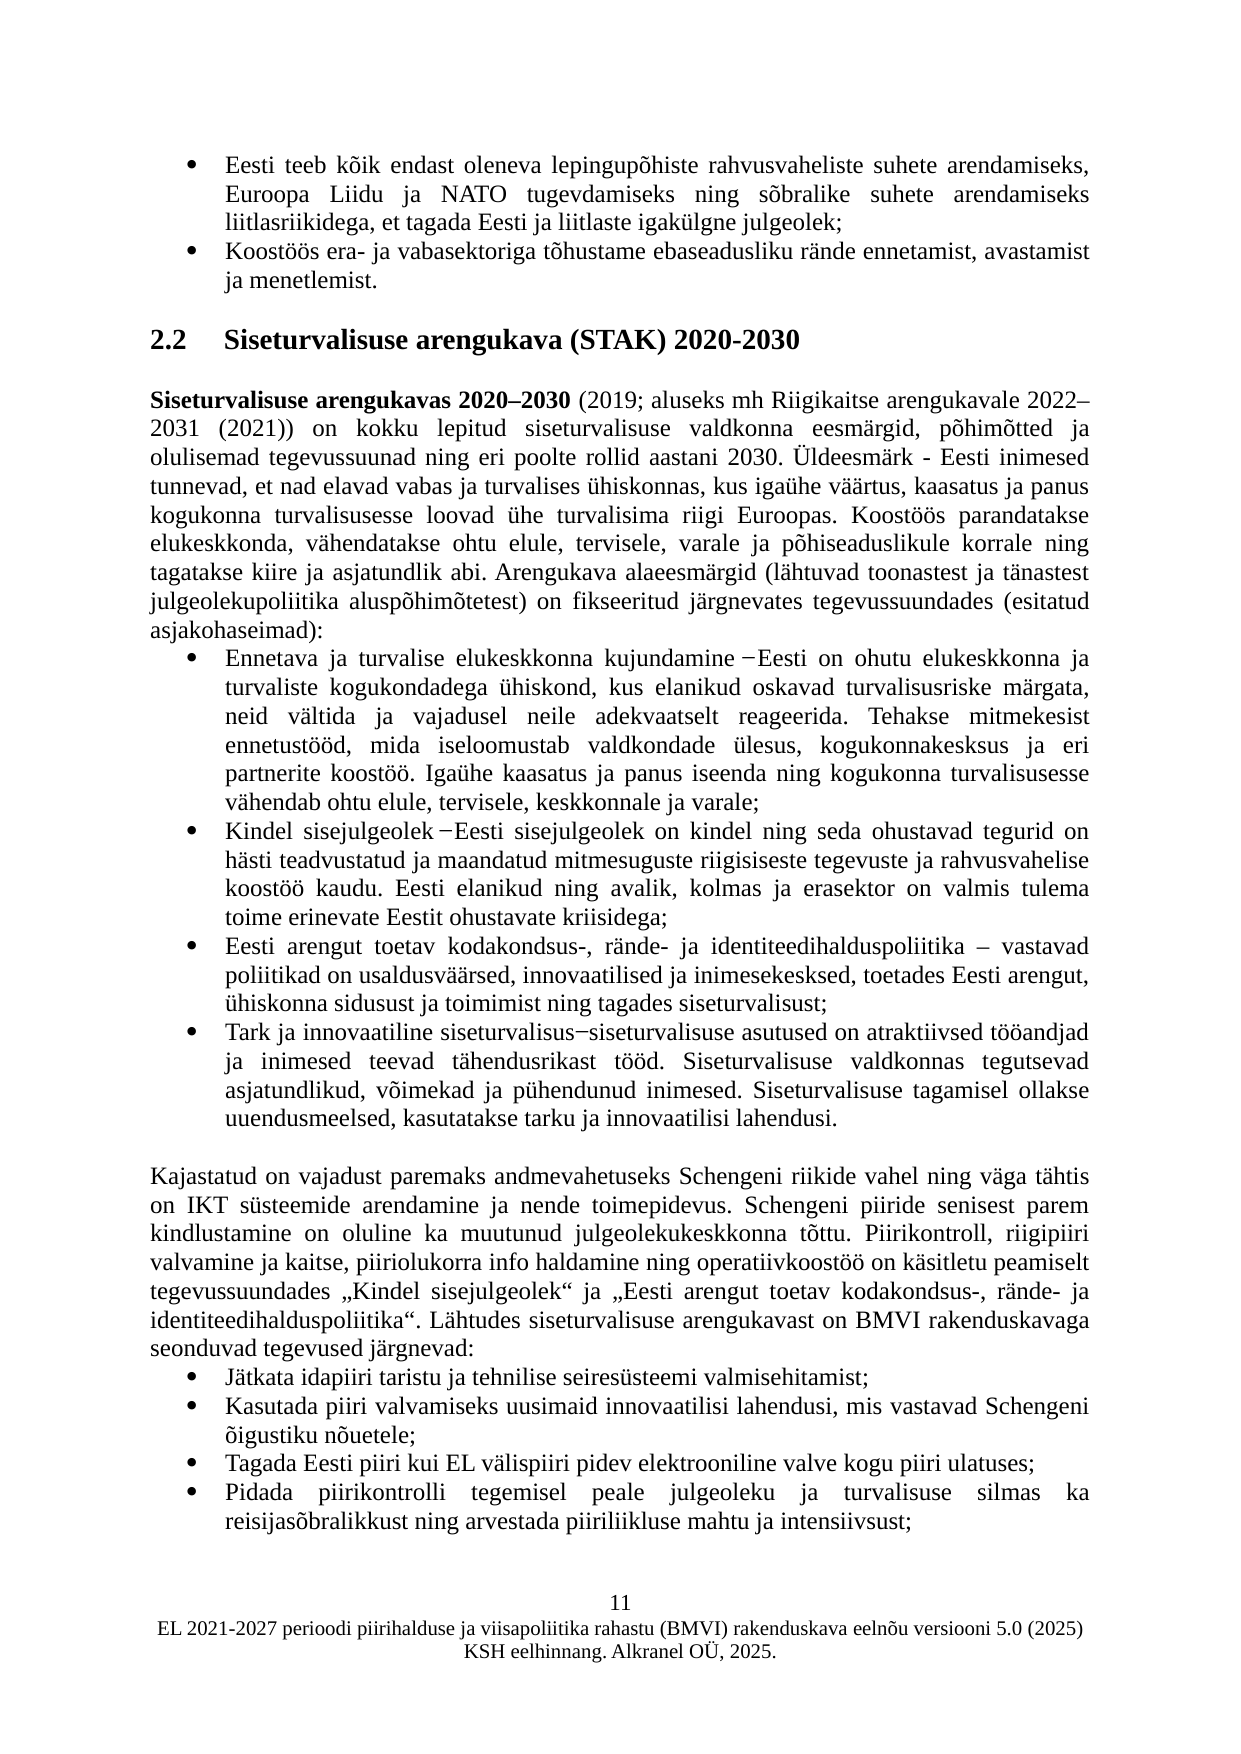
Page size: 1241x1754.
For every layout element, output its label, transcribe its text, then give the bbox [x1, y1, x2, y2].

subtitle 2.2 Siseturvalisuse arengukava (STAK) 2020-2030 [150, 322, 1090, 356]
list Jätkata idapiiri taristu ja tehnilise seiresüsteemi valmisehitamist; [187, 1362, 1090, 1391]
list Eesti arengut toetav kodakondsus-, rände- ja identiteedihalduspoliitika – vastavad poliitikad on usaldusväärsed, innovaatilised ja inimesekesksed, toetades Eesti arengut, ühiskonna sidusust ja toimimist ning tagades siseturvalisust; [187, 931, 1090, 1017]
text Kajastatud on vajadust paremaks andmevahetuseks Schengeni riikide vahel ning väga tähtis on IKT süsteemide arendamine ja nende toimepidevus. Schengeni piiride senisest parem kindlustamine on oluline ka muutunud julgeolekukeskkonna tõttu. Piirikontroll, riigipiiri valvamine ja kaitse, piiriolukorra info haldamine ning operatiivkoostöö on käsitletu peamiselt tegevussuundades „Kindel sisejulgeolek“ ja „Eesti arengut toetav kodakondsus-, rände- ja identiteedihalduspoliitika“. Lähtudes siseturvalisuse arengukavast on BMVI rakenduskavaga seonduvad tegevused järgnevad: [150, 1161, 1090, 1362]
text Siseturvalisuse arengukavas 2020–2030 (2019; aluseks mh Riigikaitse arengukavale 2022–2031 (2021)) on kokku lepitud siseturvalisuse valdkonna eesmärgid, põhimõtted ja olulisemad tegevussuunad ning eri poolte rollid aastani 2030. Üldeesmärk - Eesti inimesed tunnevad, et nad elavad vabas ja turvalises ühiskonnas, kus igaühe väärtus, kaasatus ja panus kogukonna turvalisusesse loovad ühe turvalisima riigi Euroopas. Koostöös parandatakse elukeskkonda, vähendatakse ohtu elule, tervisele, varale ja põhiseaduslikule korrale ning tagatakse kiire ja asjatundlik abi. Arengukava alaeesmärgid (lähtuvad toonastest ja tänastest julgeolekupoliitika aluspõhimõtetest) on fikseeritud järgnevates tegevussuundades (esitatud asjakohaseimad): [150, 385, 1090, 643]
list Kasutada piiri valvamiseks uusimaid innovaatilisi lahendusi, mis vastavad Schengeni õigustiku nõuetele; [187, 1391, 1090, 1448]
list Eesti teeb kõik endast oleneva lepingupõhiste rahvusvaheliste suhete arendamiseks, Euroopa Liidu ja NATO tugevdamiseks ning sõbralike suhete arendamiseks liitlasriikidega, et tagada Eesti ja liitlaste igakülgne julgeolek; [187, 150, 1090, 236]
list Tark ja innovaatiline siseturvalisus ̶ siseturvalisuse asutused on atraktiivsed tööandjad ja inimesed teevad tähendusrikast tööd. Siseturvalisuse valdkonnas tegutsevad asjatundlikud, võimekad ja pühendunud inimesed. Siseturvalisuse tagamisel ollakse uuendusmeelsed, kasutatakse tarku ja innovaatilisi lahendusi. [187, 1017, 1090, 1132]
list Koostöös era- ja vabasektoriga tõhustame ebaseadusliku rände ennetamist, avastamist ja menetlemist. [187, 236, 1090, 294]
list Tagada Eesti piiri kui EL välispiiri pidev elektrooniline valve kogu piiri ulatuses; [187, 1448, 1090, 1477]
list Ennetava ja turvalise elukeskkonna kujundamine ̶ Eesti on ohutu elukeskkonna ja turvaliste kogukondadega ühiskond, kus elanikud oskavad turvalisusriske märgata, neid vältida ja vajadusel neile adekvaatselt reageerida. Tehakse mitmekesist ennetustööd, mida iseloomustab valdkondade ülesus, kogukonnakesksus ja eri partnerite koostöö. Igaühe kaasatus ja panus iseenda ning kogukonna turvalisusesse vähendab ohtu elule, tervisele, keskkonnale ja varale; [187, 643, 1090, 816]
list Kindel sisejulgeolek ̶ Eesti sisejulgeolek on kindel ning seda ohustavad tegurid on hästi teadvustatud ja maandatud mitmesuguste riigisiseste tegevuste ja rahvusvahelise koostöö kaudu. Eesti elanikud ning avalik, kolmas ja erasektor on valmis tulema toime erinevate Eestit ohustavate kriisidega; [187, 816, 1090, 931]
list Pidada piirikontrolli tegemisel peale julgeoleku ja turvalisuse silmas ka reisijasõbralikkust ning arvestada piiriliikluse mahtu ja intensiivsust; [187, 1477, 1090, 1535]
